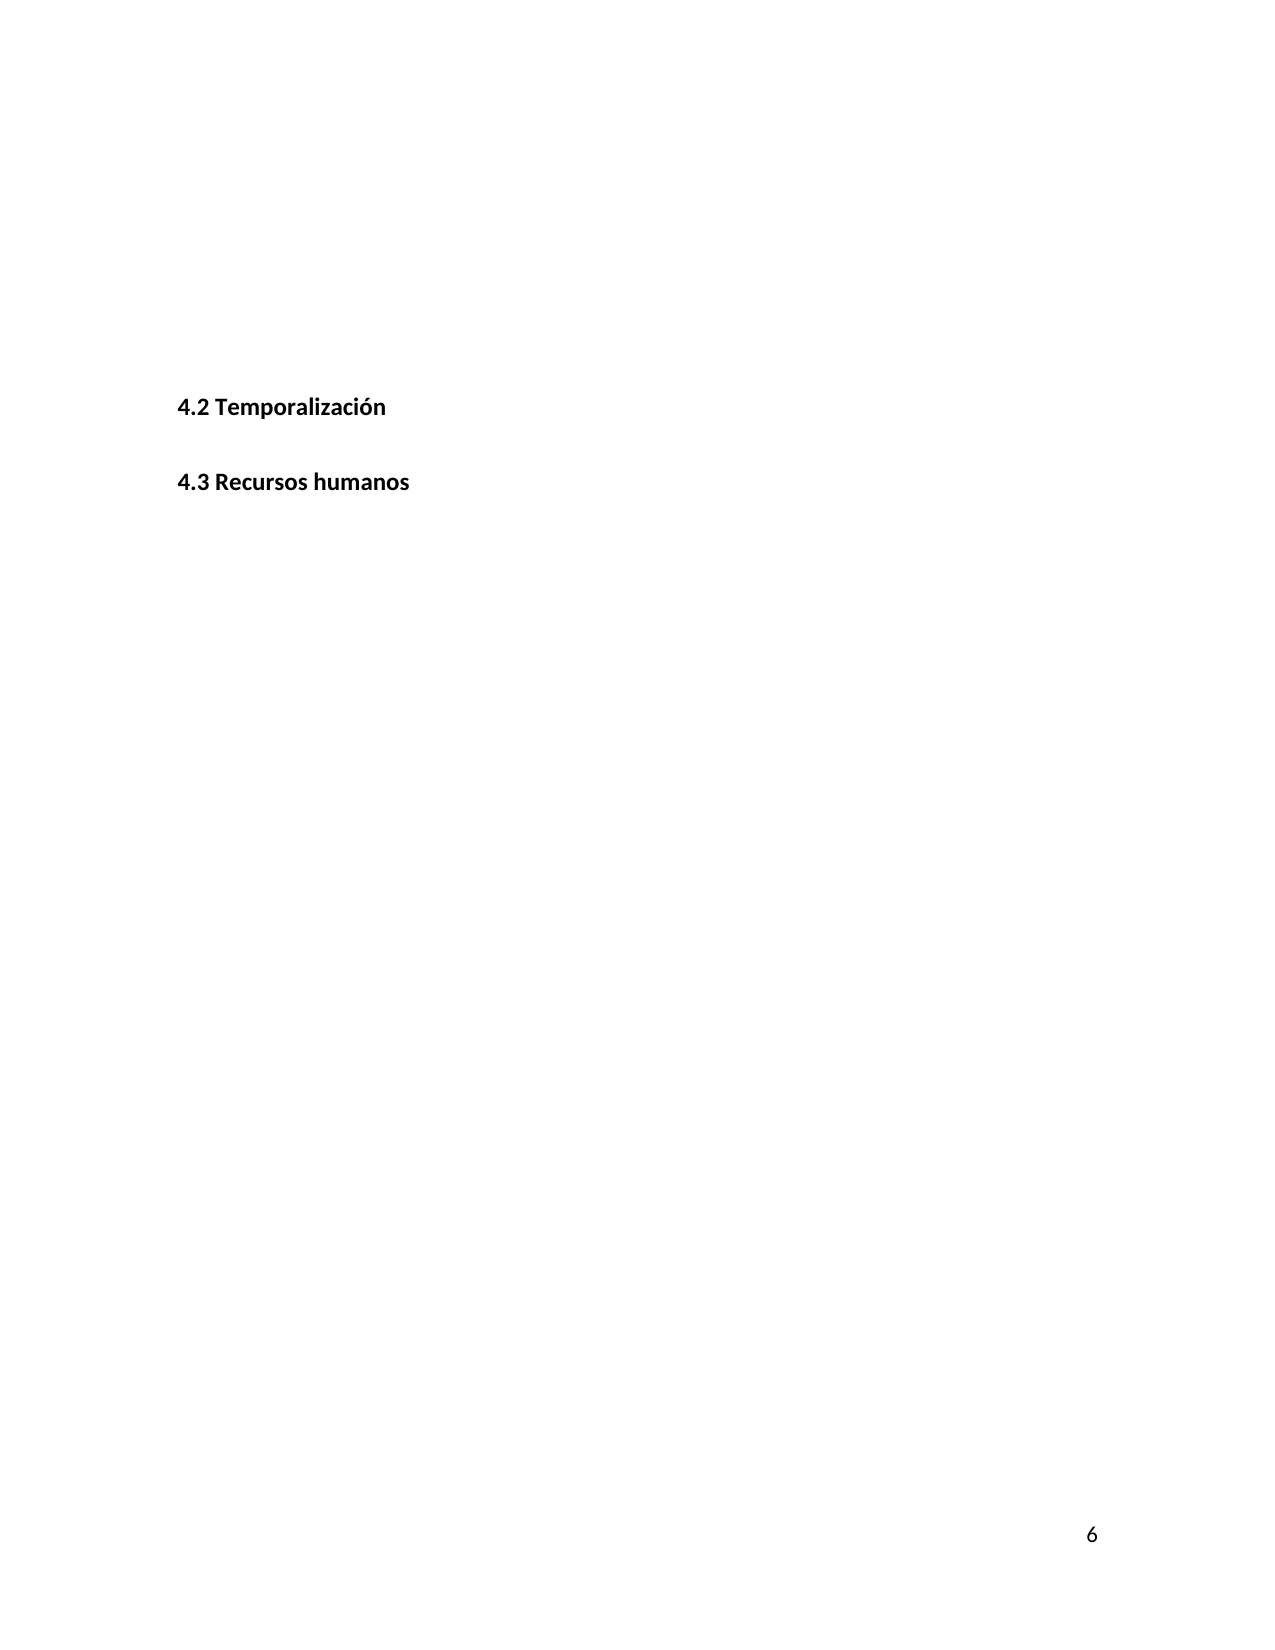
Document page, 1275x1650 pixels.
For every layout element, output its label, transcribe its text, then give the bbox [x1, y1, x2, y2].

list Temporalización [177, 391, 1098, 421]
text 4.3 Recursos humanos [177, 466, 1098, 496]
